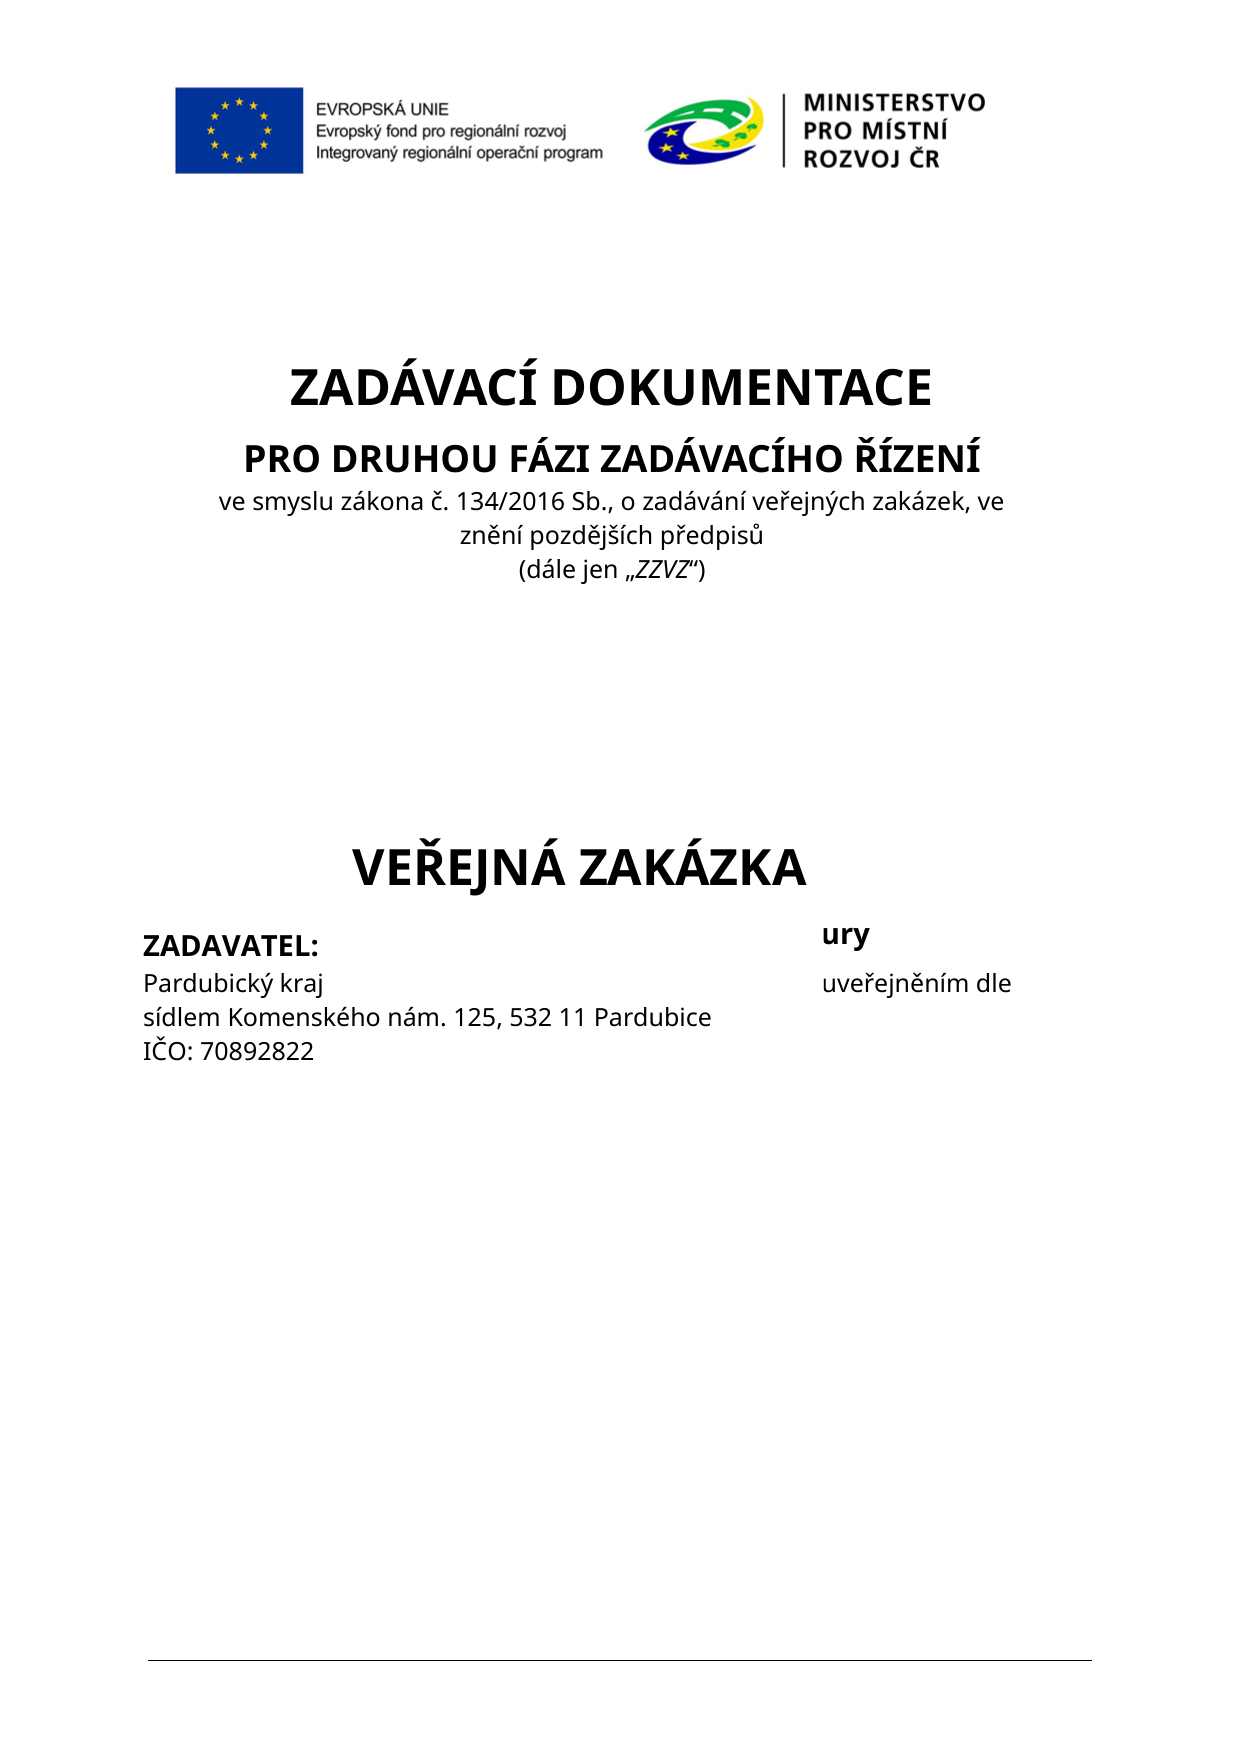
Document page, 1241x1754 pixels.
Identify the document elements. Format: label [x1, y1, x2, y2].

picture [147, 59, 1013, 202]
